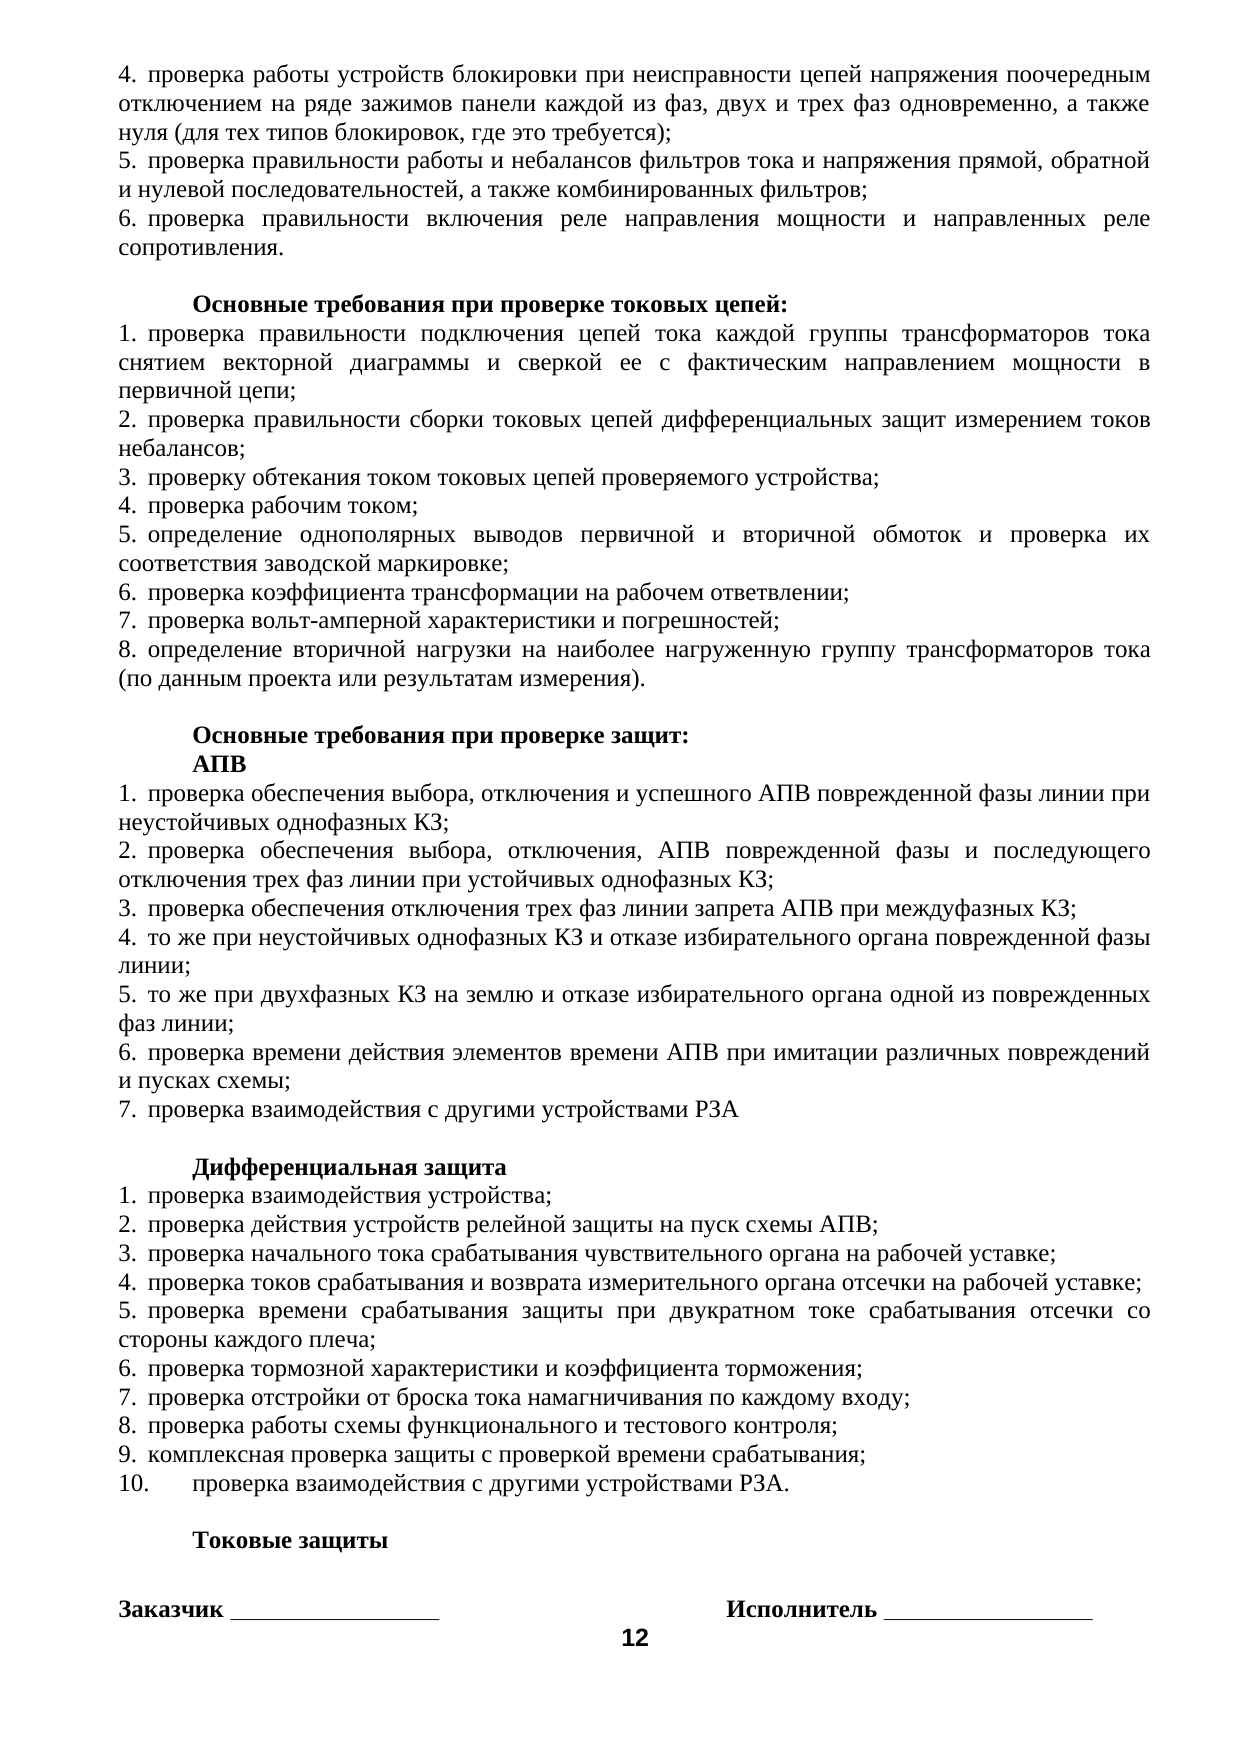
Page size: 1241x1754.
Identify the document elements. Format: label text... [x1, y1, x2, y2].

text Основные требования при проверке токовых цепей: [118, 289, 1152, 318]
list проверка действия устройств релейной защиты на пуск схемы АПВ; [118, 1209, 1152, 1238]
list проверка вольт-амперной характеристики и погрешностей; [118, 605, 1152, 634]
list проверка обеспечения отключения трех фаз линии запрета АПВ при междуфазных КЗ; [118, 893, 1152, 922]
list проверка правильности подключения цепей тока каждой группы трансформаторов тока снятием векторной диаграммы и сверкой ее с фактическим направлением мощности в первичной цепи; [118, 318, 1152, 404]
list проверку обтекания током токовых цепей проверяемого устройства; [118, 462, 1152, 490]
text АПВ [118, 749, 1152, 778]
list проверка обеспечения выбора, отключения и успешного АПВ поврежденной фазы линии при неустойчивых однофазных КЗ; [118, 778, 1152, 835]
list проверка правильности сборки токовых цепей дифференциальных защит измерением токов небалансов; [118, 404, 1152, 462]
text Токовые защиты [118, 1525, 1152, 1554]
list проверка токов срабатывания и возврата измерительного органа отсечки на рабочей уставке; [118, 1267, 1152, 1295]
list проверка правильности работы и небалансов фильтров тока и напряжения прямой, обратной и нулевой последовательностей, а также комбинированных фильтров; [118, 145, 1152, 203]
list проверка рабочим током; [118, 490, 1152, 519]
list проверка отстройки от броска тока намагничивания по каждому входу; [118, 1382, 1152, 1410]
list проверка взаимодействия с другими устройствами РЗА. [118, 1468, 1152, 1497]
list проверка работы схемы функционального и тестового контроля; [118, 1410, 1152, 1439]
list проверка времени действия элементов времени АПВ при имитации различных повреждений и пусках схемы; [118, 1037, 1152, 1094]
list определение однополярных выводов первичной и вторичной обмоток и проверка их соответствия заводской маркировке; [118, 519, 1152, 577]
list проверка начального тока срабатывания чувствительного органа на рабочей уставке; [118, 1238, 1152, 1267]
list проверка коэффициента трансформации на рабочем ответвлении; [118, 577, 1152, 605]
text Основные требования при проверке защит: [118, 720, 1152, 749]
text Дифференциальная защита [118, 1152, 1152, 1180]
list определение вторичной нагрузки на наиболее нагруженную группу трансформаторов тока (по данным проекта или результатам измерения). [118, 634, 1152, 692]
list то же при двухфазных КЗ на землю и отказе избирательного органа одной из поврежденных фаз линии; [118, 979, 1152, 1037]
list проверка времени срабатывания защиты при двукратном токе срабатывания отсечки со стороны каждого плеча; [118, 1295, 1152, 1353]
list комплексная проверка защиты с проверкой времени срабатывания; [118, 1439, 1152, 1468]
list проверка тормозной характеристики и коэффициента торможения; [118, 1353, 1152, 1382]
list проверка взаимодействия с другими устройствами РЗА [118, 1094, 1152, 1123]
list проверка правильности включения реле направления мощности и направленных реле сопротивления. [118, 203, 1152, 260]
list проверка взаимодействия устройства; [118, 1180, 1152, 1209]
list проверка обеспечения выбора, отключения, АПВ поврежденной фазы и последующего отключения трех фаз линии при устойчивых однофазных КЗ; [118, 835, 1152, 893]
list проверка работы устройств блокировки при неисправности цепей напряжения поочередным отключением на ряде зажимов панели каждой из фаз, двух и трех фаз одновременно, а также нуля (для тех типов блокировок, где это требуется); [118, 59, 1152, 145]
list то же при неустойчивых однофазных КЗ и отказе избирательного органа поврежденной фазы линии; [118, 922, 1152, 979]
